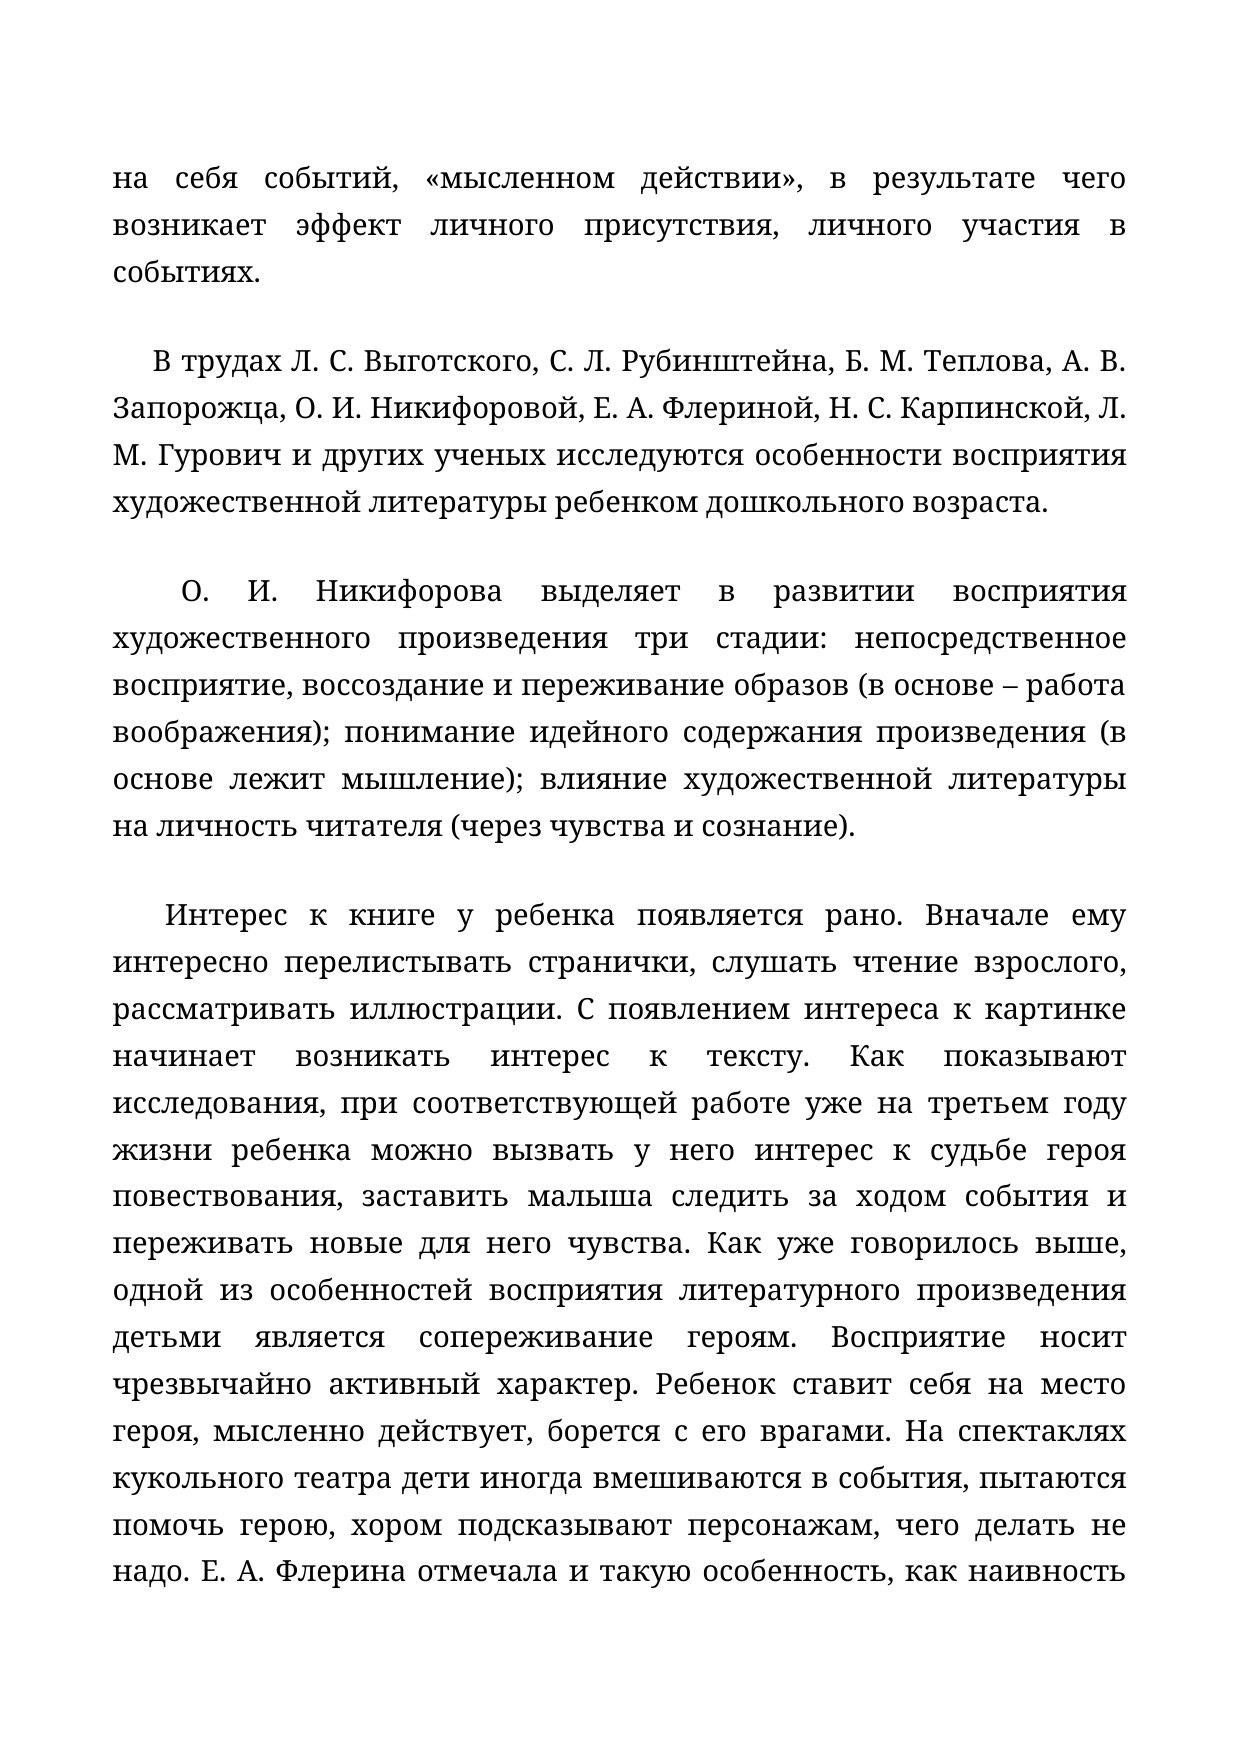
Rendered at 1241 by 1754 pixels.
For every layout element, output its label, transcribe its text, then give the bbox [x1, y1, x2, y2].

text В трудах Л. С. Выготского, С. Л. Рубинштейна, Б. М. Теплова, А. В. Запорожца, О. И. Никифоровой, Е. А. Флериной, Н. С. Карпинской, Л. М. Гурович и других ученых исследуются особенности восприятия художественной литературы ребенком дошкольного возраста. [112, 333, 1128, 521]
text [112, 887, 1128, 1590]
text О. И. Никифорова выделяет в развитии восприятия художественного произведения три стадии: непосредственное восприятие, воссоздание и переживание образов (в основе – работа воображения); понимание идейного содержания произведения (в основе лежит мышление); влияние художественной литературы на личность читателя (через чувства и сознание). [112, 563, 1128, 844]
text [112, 150, 1128, 291]
